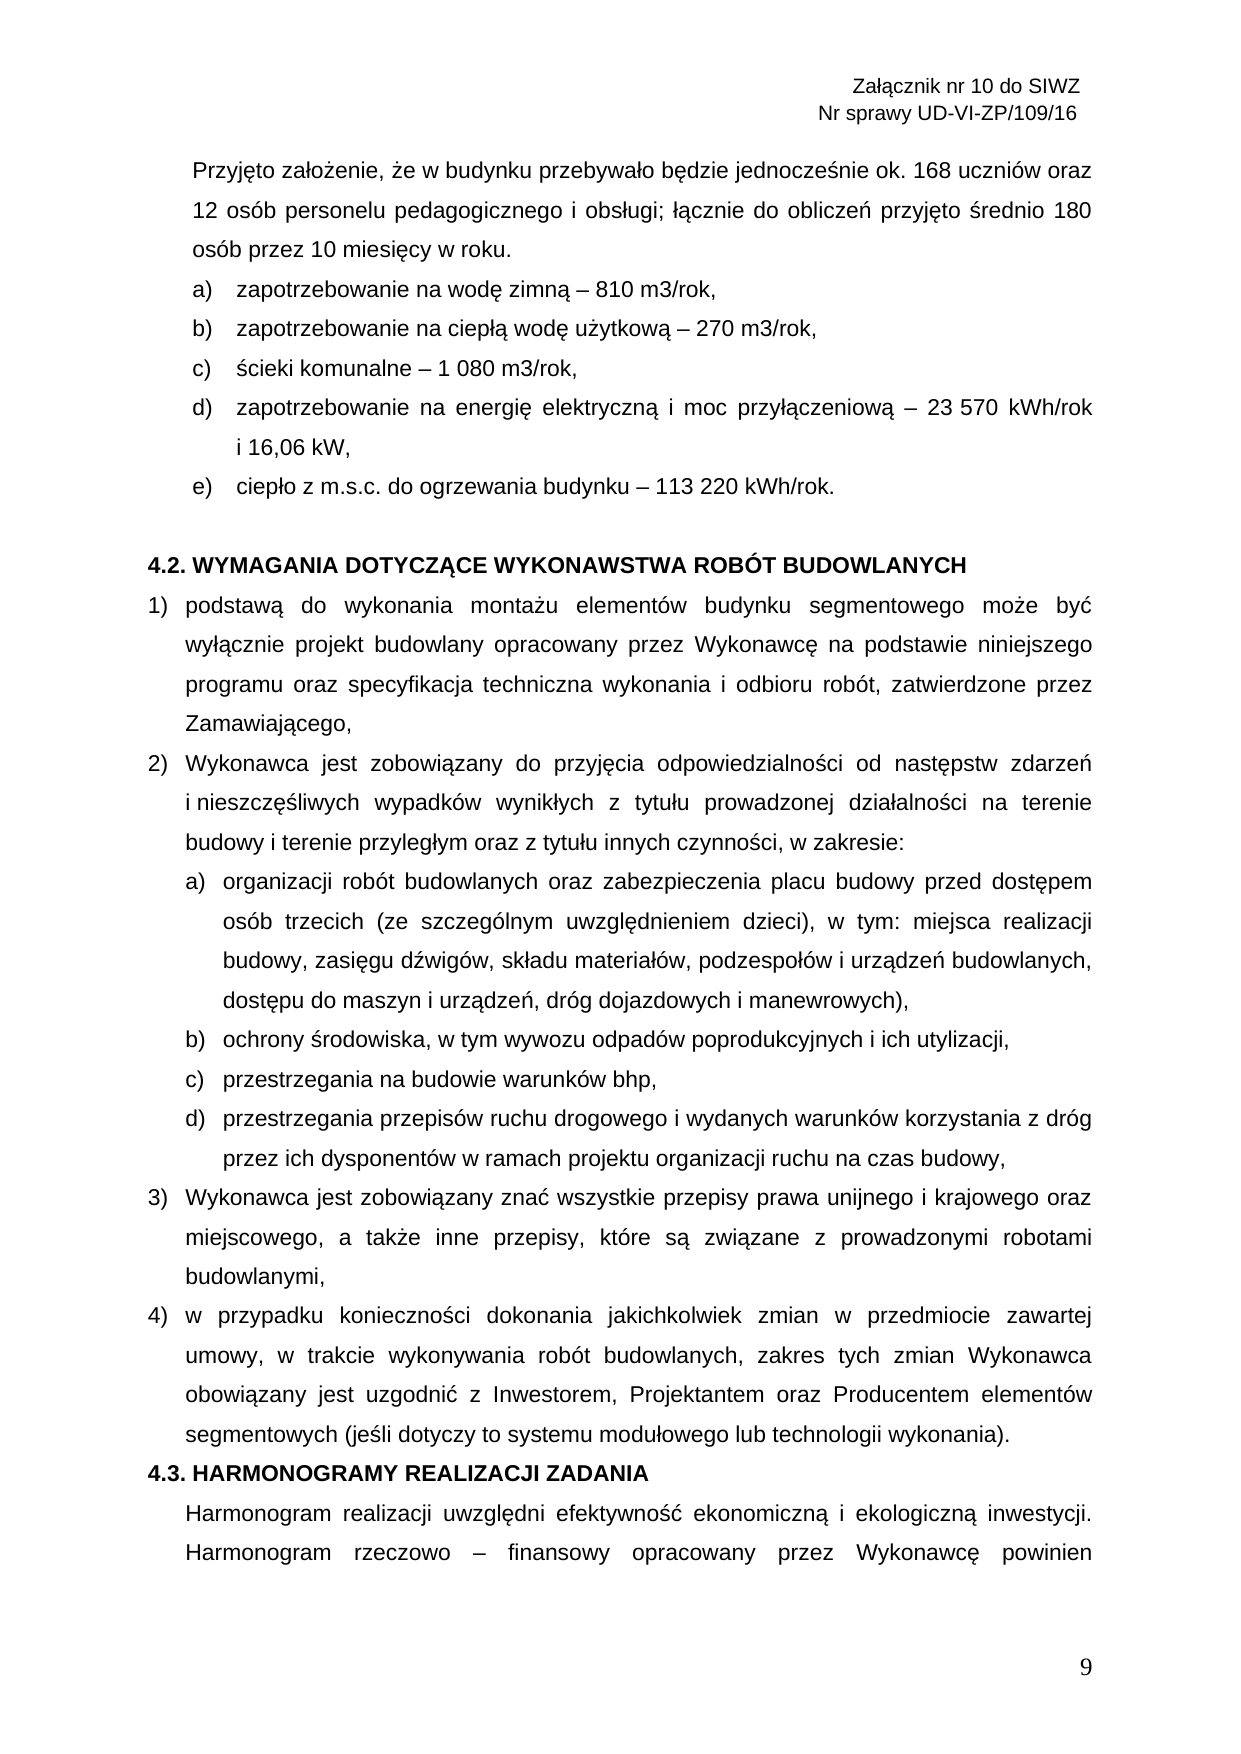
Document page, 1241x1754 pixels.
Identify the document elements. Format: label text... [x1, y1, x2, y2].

text 4.2. WYMAGANIA DOTYCZĄCE WYKONAWSTWA ROBÓT BUDOWLANYCH [148, 552, 1093, 579]
list przestrzegania na budowie warunków bhp, [185, 1066, 1093, 1092]
list zapotrzebowanie na wodę zimną – 810 m3/rok, [192, 276, 1093, 302]
list Wykonawca jest zobowiązany do przyjęcia odpowiedzialności od następstw zdarzeń i nieszczęśliwych wypadków wynikłych z tytułu prowadzonej działalności na terenie budowy i terenie przyległym oraz z tytułu innych czynności, w zakresie: [148, 750, 1093, 855]
list zapotrzebowanie na ciepłą wodę użytkową – 270 m3/rok, [192, 315, 1093, 342]
text 4.3. HARMONOGRAMY REALIZACJI ZADANIA [148, 1460, 1093, 1487]
list przestrzegania przepisów ruchu drogowego i wydanych warunków korzystania z dróg przez ich dysponentów w ramach projektu organizacji ruchu na czas budowy, [185, 1105, 1093, 1171]
list zapotrzebowanie na energię elektryczną i moc przyłączeniową – 23 570 kWh/rok i 16,06 kW, [192, 394, 1093, 460]
list podstawą do wykonania montażu elementów budynku segmentowego może być wyłącznie projekt budowlany opracowany przez Wykonawcę na podstawie niniejszego programu oraz specyfikacja techniczna wykonania i odbioru robót, zatwierdzone przez Zamawiającego, [148, 592, 1093, 737]
list ochrony środowiska, w tym wywozu odpadów poprodukcyjnych i ich utylizacji, [185, 1026, 1093, 1052]
list ścieki komunalne – 1 080 m3/rok, [192, 355, 1093, 381]
list Wykonawca jest zobowiązany znać wszystkie przepisy prawa unijnego i krajowego oraz miejscowego, a także inne przepisy, które są związane z prowadzonymi robotami budowlanymi, [148, 1184, 1093, 1289]
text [185, 1500, 1093, 1566]
list ciepło z m.s.c. do ogrzewania budynku – 113 220 kWh/rok. [192, 473, 1093, 500]
list organizacji robót budowlanych oraz zabezpieczenia placu budowy przed dostępem osób trzecich (ze szczególnym uwzględnieniem dzieci), w tym: miejsca realizacji budowy, zasięgu dźwigów, składu materiałów, podzespołów i urządzeń budowlanych, dostępu do maszyn i urządzeń, dróg dojazdowych i manewrowych), [185, 868, 1093, 1013]
list w przypadku konieczności dokonania jakichkolwiek zmian w przedmiocie zawartej umowy, w trakcie wykonywania robót budowlanych, zakres tych zmian Wykonawca obowiązany jest uzgodnić z Inwestorem, Projektantem oraz Producentem elementów segmentowych (jeśli dotyczy to systemu modułowego lub technologii wykonania). [148, 1302, 1093, 1447]
text Przyjęto założenie, że w budynku przebywało będzie jednocześnie ok. 168 uczniów oraz 12 osób personelu pedagogicznego i obsługi; łącznie do obliczeń przyjęto średnio 180 osób przez 10 miesięcy w roku. [192, 157, 1093, 263]
